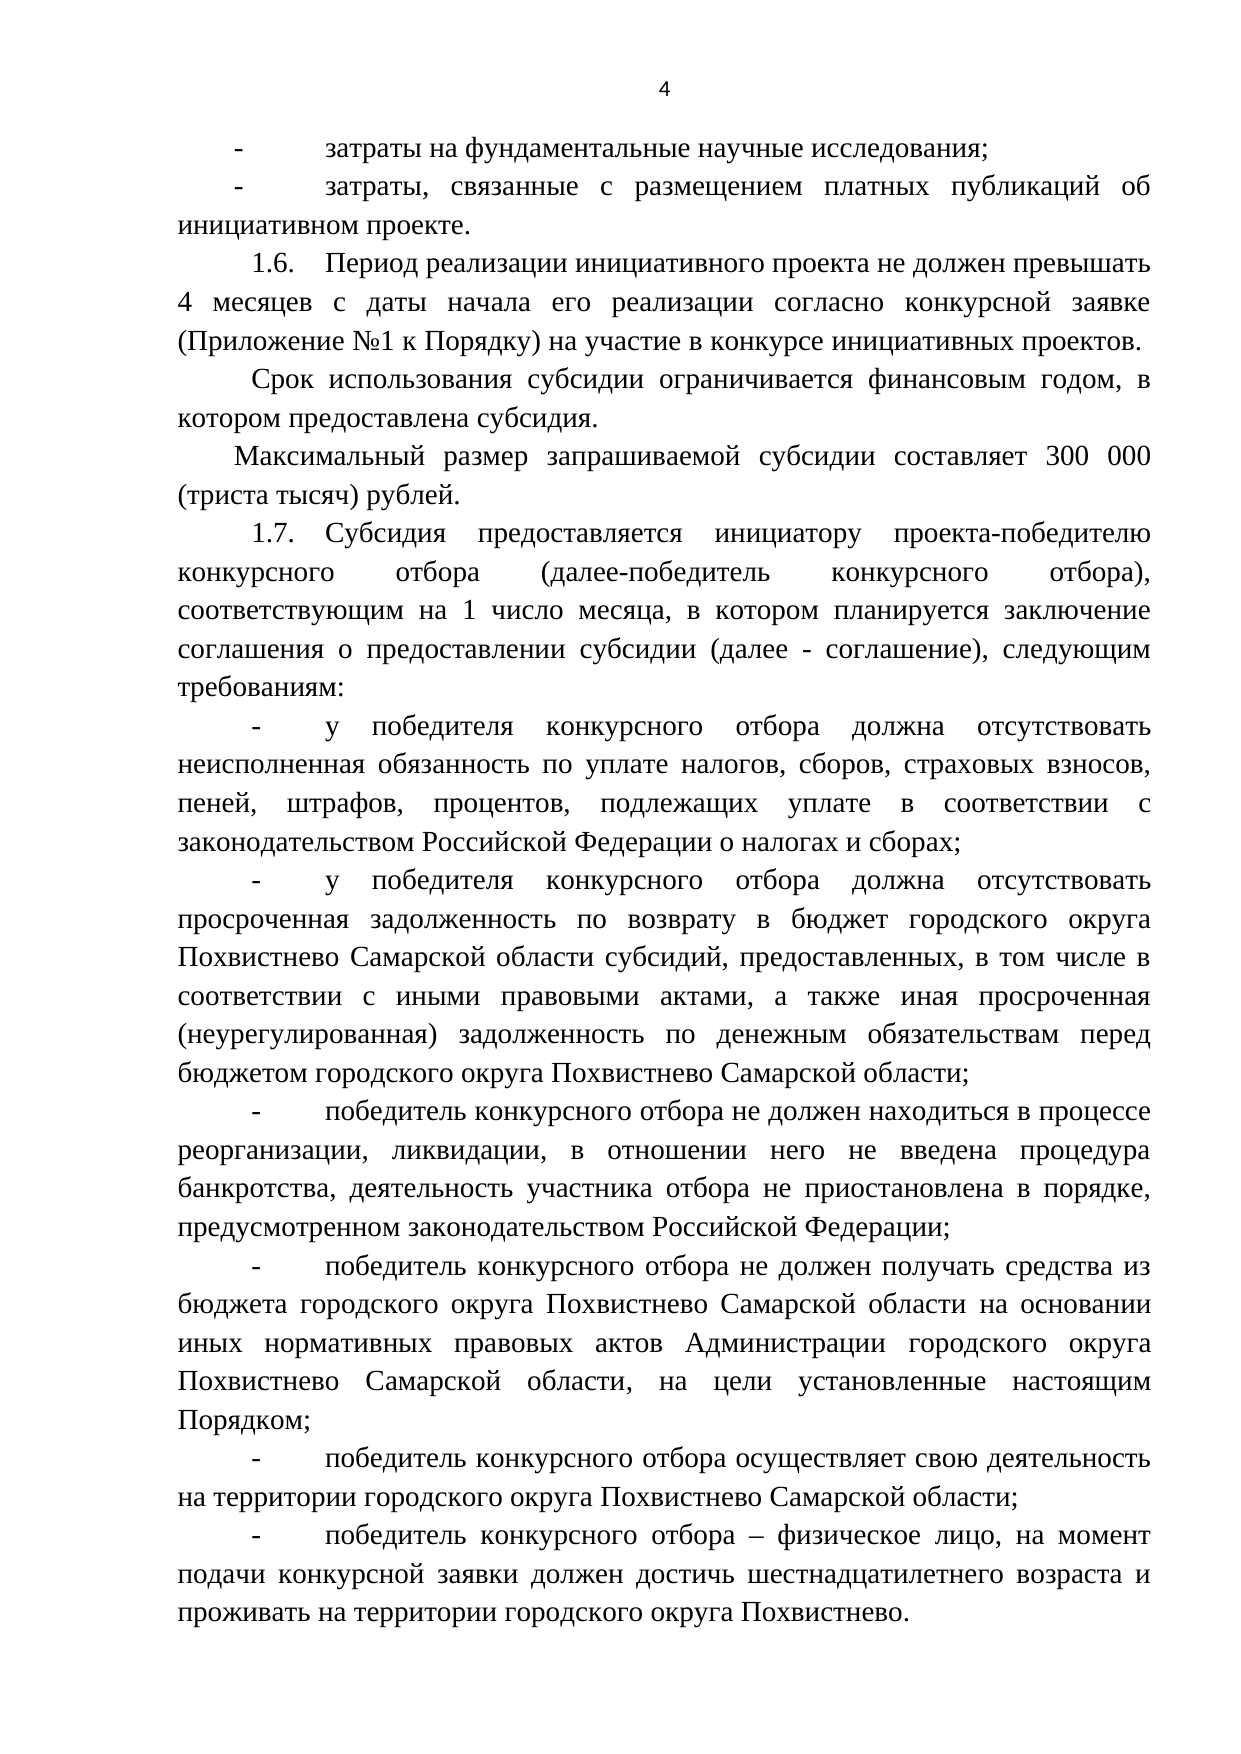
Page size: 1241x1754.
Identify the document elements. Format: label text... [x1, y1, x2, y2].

text - победитель конкурсного отбора не должен получать средства из бюджета городского округа Похвистнево Самарской области на основании иных нормативных правовых актов Администрации городского округа Похвистнево Самарской области, на цели установленные настоящим Порядком; [177, 1248, 1152, 1435]
text - затраты, связанные с размещением платных публикаций об инициативном проекте. [177, 168, 1152, 241]
text 1.6. Период реализации инициативного проекта не должен превышать 4 месяцев с даты начала его реализации согласно конкурсной заявке (Приложение №1 к Порядку) на участие в конкурсе инициативных проектов. Срок использования субсидии ограничивается финансовым годом, в котором предоставлена субсидия. [177, 246, 1152, 433]
text - у победителя конкурсного отбора должна отсутствовать неисполненная обязанность по уплате налогов, сборов, страховых взносов, пеней, штрафов, процентов, подлежащих уплате в соответствии с законодательством Российской Федерации о налогах и сборах; [177, 708, 1152, 857]
text - затраты на фундаментальные научные исследования; [177, 130, 1152, 163]
text - победитель конкурсного отбора осуществляет свою деятельность на территории городского округа Похвистнево Самарской области; [177, 1440, 1152, 1512]
text 1.7. Субсидия предоставляется инициатору проекта-победителю конкурсного отбора (далее-победитель конкурсного отбора), соответствующим на 1 число месяца, в котором планируется заключение соглашения о предоставлении субсидии (далее - соглашение), следующим требованиям: [177, 515, 1152, 703]
text - победитель конкурсного отбора не должен находиться в процессе реорганизации, ликвидации, в отношении него не введена процедура банкротства, деятельность участника отбора не приостановлена в порядке, предусмотренном законодательством Российской Федерации; [177, 1093, 1152, 1243]
text - у победителя конкурсного отбора должна отсутствовать просроченная задолженность по возврату в бюджет городского округа Похвистнево Самарской области субсидий, предоставленных, в том числе в соответствии с иными правовыми актами, а также иная просроченная (неурегулированная) задолженность по денежным обязательствам перед бюджетом городского округа Похвистнево Самарской области; [177, 862, 1152, 1088]
text Максимальный размер запрашиваемой субсидии составляет 300 000 (триста тысяч) рублей. [177, 438, 1152, 510]
text - победитель конкурсного отбора – физическое лицо, на момент подачи конкурсной заявки должен достичь шестнадцатилетнего возраста и проживать на территории городского округа Похвистнево. [177, 1517, 1152, 1628]
